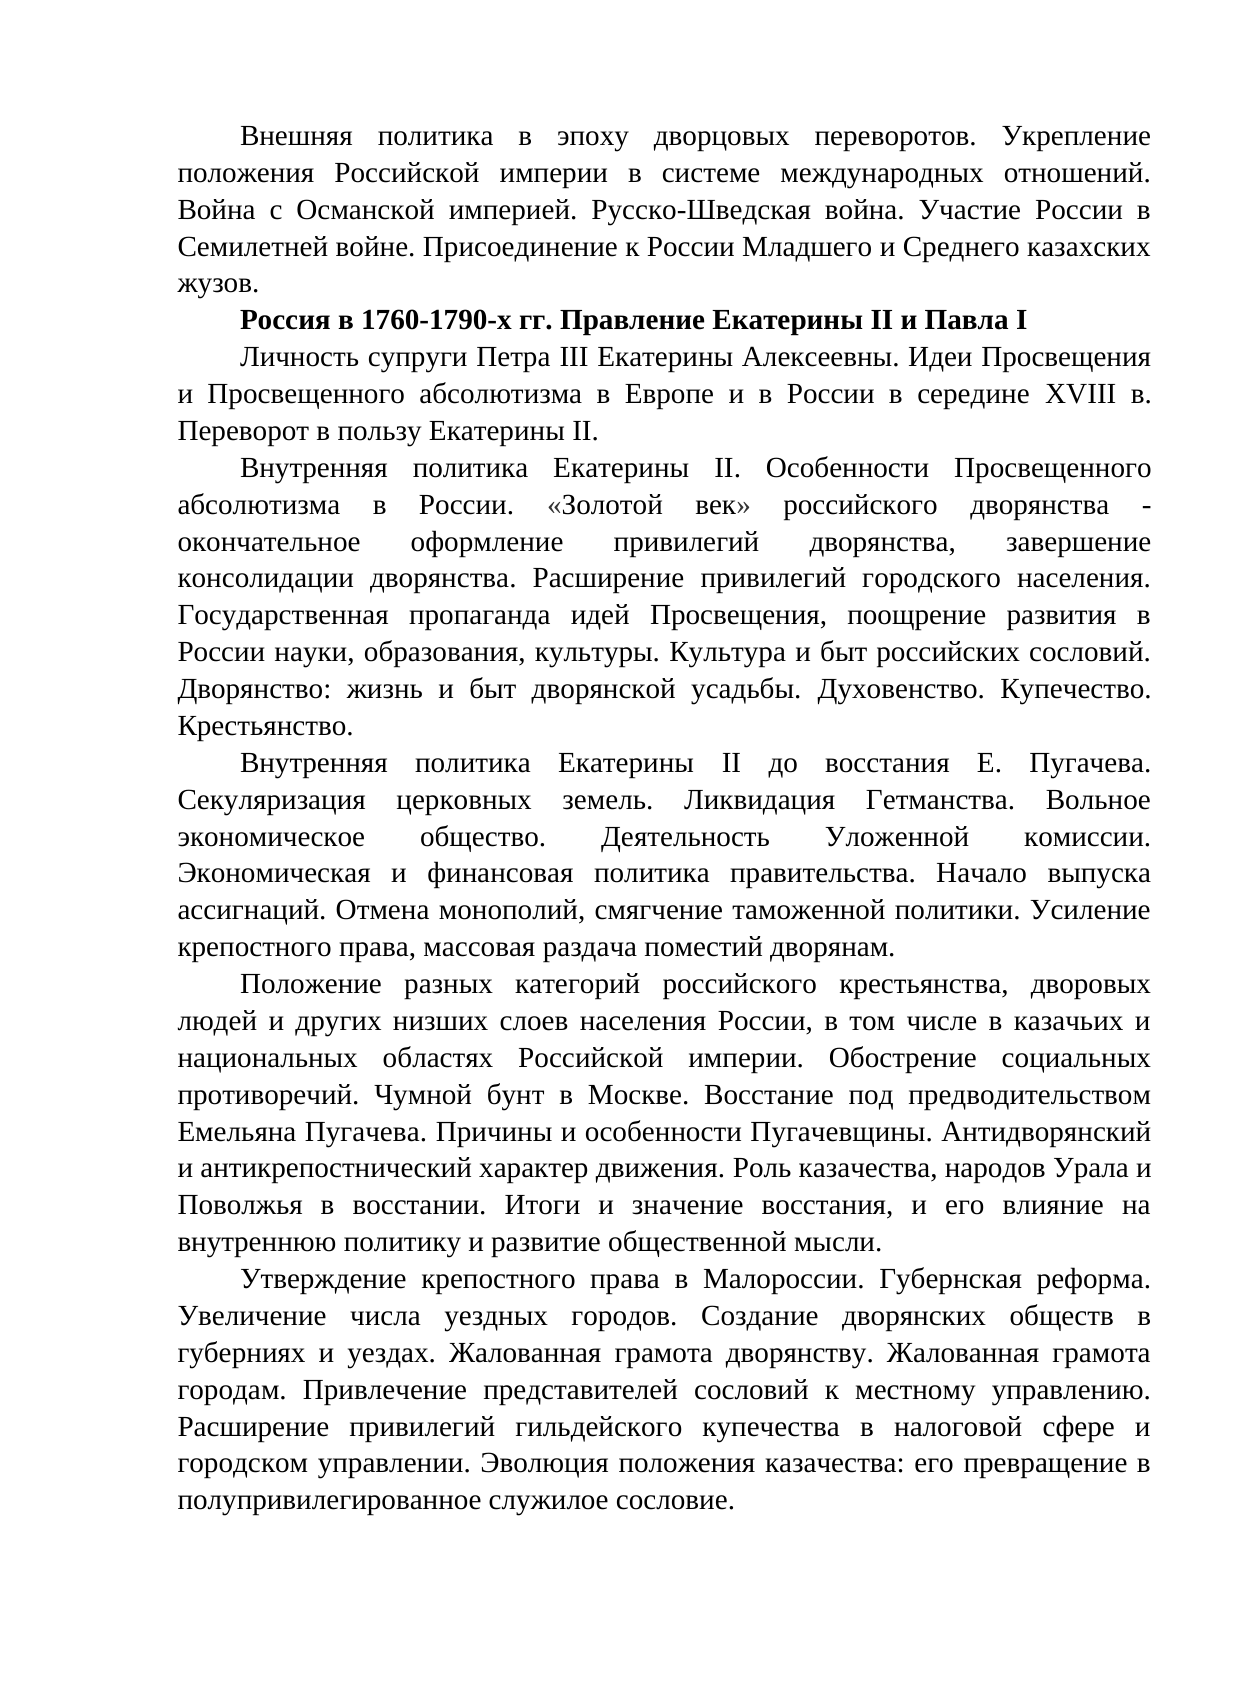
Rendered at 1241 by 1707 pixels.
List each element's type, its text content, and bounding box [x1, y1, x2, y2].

text Личность супруги Петра III Екатерины Алексеевны. Идеи Просвещения и Просвещенного абсолютизма в Европе и в России в середине XVIII в. Переворот в пользу Екатерины II. [177, 339, 1152, 447]
text Внешняя политика в эпоху дворцовых переворотов. Укрепление положения Российской империи в системе международных отношений. Война с Османской империей. Русско-Шведская война. Участие России в Семилетней войне. Присоединение к России Младшего и Среднего казахских жузов. [177, 118, 1152, 299]
text Утверждение крепостного права в Малороссии. Губернская реформа. Увеличение числа уездных городов. Создание дворянских обществ в губерниях и уездах. Жалованная грамота дворянству. Жалованная грамота городам. Привлечение представителей сословий к местному управлению. Расширение привилегий гильдейского купечества в налоговой сфере и городском управлении. Эволюция положения казачества: его превращение в полупривилегированное служилое сословие. [177, 1261, 1152, 1516]
text Положение разных категорий российского крестьянства, дворовых людей и других низших слоев населения России, в том числе в казачьих и национальных областях Российской империи. Обострение социальных противоречий. Чумной бунт в Москве. Восстание под предводительством Емельяна Пугачева. Причины и особенности Пугачевщины. Антидворянский и антикрепостнический характер движения. Роль казачества, народов Урала и Поволжья в восстании. Итоги и значение восстания, и его влияние на внутреннюю политику и развитие общественной мысли. [177, 966, 1152, 1258]
text Россия в 1760-1790-х гг. Правление Екатерины II и Павла I [177, 302, 1152, 336]
text Внутренняя политика Екатерины II до восстания Е. Пугачева. Секуляризация церковных земель. Ликвидация Гетманства. Вольное экономическое общество. Деятельность Уложенной комиссии. Экономическая и финансовая политика правительства. Начало выпуска ассигнаций. Отмена монополий, смягчение таможенной политики. Усиление крепостного права, массовая раздача поместий дворянам. [177, 745, 1152, 963]
text Внутренняя политика Екатерины II. Особенности Просвещенного абсолютизма в России. «Золотой век» российского дворянства - окончательное оформление привилегий дворянства, завершение консолидации дворянства. Расширение привилегий городского населения. Государственная пропаганда идей Просвещения, поощрение развития в России науки, образования, культуры. Культура и быт российских сословий. Дворянство: жизнь и быт дворянской усадьбы. Духовенство. Купечество. Крестьянство. [177, 450, 1152, 742]
